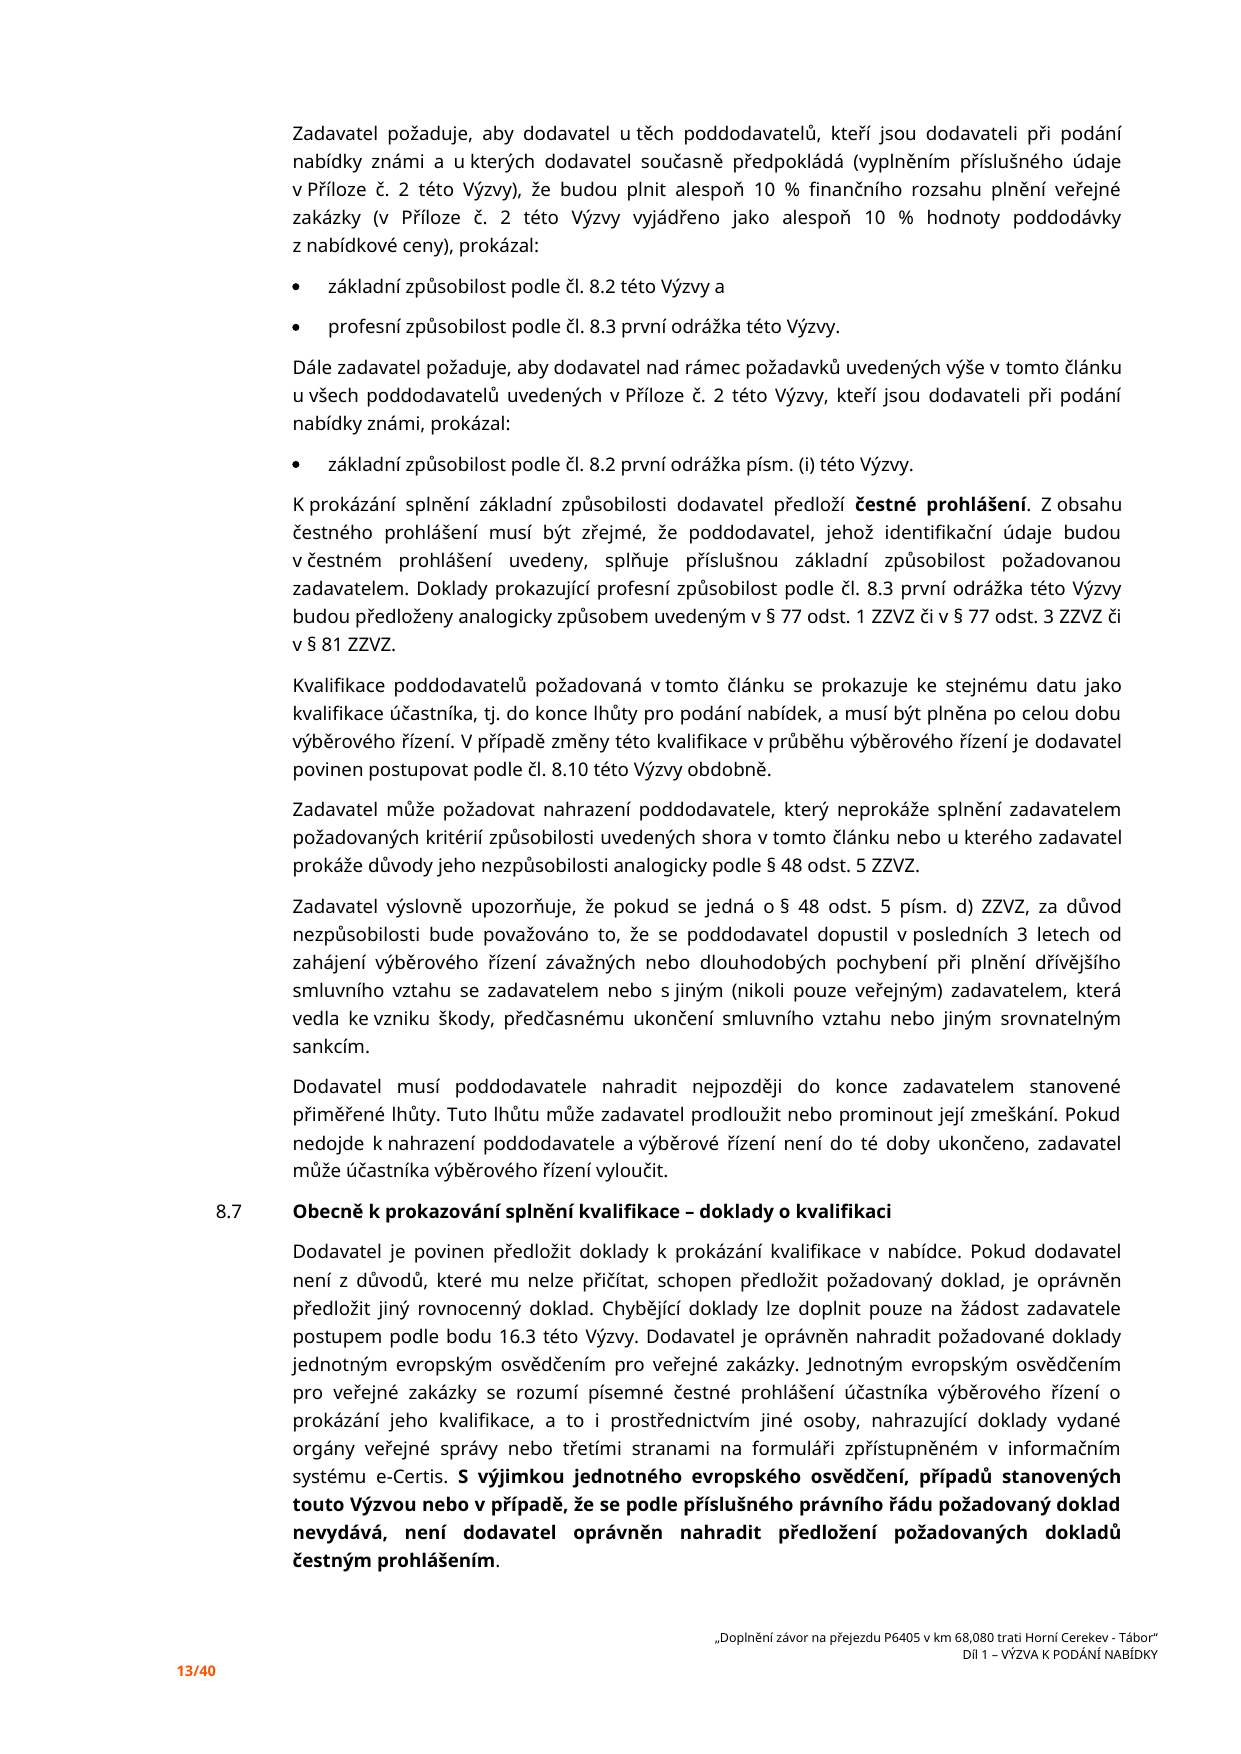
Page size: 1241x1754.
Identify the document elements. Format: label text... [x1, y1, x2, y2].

list Dodavatel musí poddodavatele nahradit nejpozději do konce zadavatelem stanovené přiměřené lhůty. Tuto lhůtu může zadavatel prodloužit nebo prominout její zmeškání. Pokud nedojde k nahrazení poddodavatele a výběrové řízení není do té doby ukončeno, zadavatel může účastníka výběrového řízení vyloučit. [292, 1074, 1122, 1183]
text základní způsobilost podle čl. 8.2 této Výzvy a [292, 273, 1122, 299]
text Obecně k prokazování splnění kvalifikace – doklady o kvalifikaci [216, 1198, 1122, 1224]
text Zadavatel požaduje, aby dodavatel u těch poddodavatelů, kteří jsou dodavateli při podání nabídky známi a u kterých dodavatel současně předpokládá (vyplněním příslušného údaje v Příloze č. 2 této Výzvy), že budou plnit alespoň 10 % finančního rozsahu plnění veřejné zakázky (v Příloze č. 2 této Výzvy vyjádřeno jako alespoň 10 % hodnoty poddodávky z nabídkové ceny), prokázal: [292, 121, 1122, 258]
text Zadavatel může požadovat nahrazení poddodavatele, který neprokáže splnění zadavatelem požadovaných kritérií způsobilosti uvedených shora v tomto článku nebo u kterého zadavatel prokáže důvody jeho nezpůsobilosti analogicky podle § 48 odst. 5 ZZVZ. [292, 797, 1122, 878]
text Kvalifikace poddodavatelů požadovaná v tomto článku se prokazuje ke stejnému datu jako kvalifikace účastníka, tj. do konce lhůty pro podání nabídek, a musí být plněna po celou dobu výběrového řízení. V případě změny této kvalifikace v průběhu výběrového řízení je dodavatel povinen postupovat podle čl. 8.10 této Výzvy obdobně. [292, 672, 1122, 782]
text K prokázání splnění základní způsobilosti dodavatel předloží čestné prohlášení. Z obsahu čestného prohlášení musí být zřejmé, že poddodavatel, jehož identifikační údaje budou v čestném prohlášení uvedeny, splňuje příslušnou základní způsobilost požadovanou zadavatelem. Doklady prokazující profesní způsobilost podle čl. 8.3 první odrážka této Výzvy budou předloženy analogicky způsobem uvedeným v § 77 odst. 1 ZZVZ či v § 77 odst. 3 ZZVZ či v § 81 ZZVZ. [292, 491, 1122, 657]
text Zadavatel výslovně upozorňuje, že pokud se jedná o § 48 odst. 5 písm. d) ZZVZ, za důvod nezpůsobilosti bude považováno to, že se poddodavatel dopustil v posledních 3 letech od zahájení výběrového řízení závažných nebo dlouhodobých pochybení při plnění dřívějšího smluvního vztahu se zadavatelem nebo s jiným (nikoli pouze veřejným) zadavatelem, která vedla ke vzniku škody, předčasnému ukončení smluvního vztahu nebo jiným srovnatelným sankcím. [292, 893, 1122, 1059]
text profesní způsobilost podle čl. 8.3 první odrážka této Výzvy. [292, 314, 1122, 339]
text Dále zadavatel požaduje, aby dodavatel nad rámec požadavků uvedených výše v tomto článku u všech poddodavatelů uvedených v Příloze č. 2 této Výzvy, kteří jsou dodavateli při podání nabídky známi, prokázal: [292, 354, 1122, 436]
text Dodavatel je povinen předložit doklady k prokázání kvalifikace v nabídce. Pokud dodavatel není z důvodů, které mu nelze přičítat, schopen předložit požadovaný doklad, je oprávněn předložit jiný rovnocenný doklad. Chybějící doklady lze doplnit pouze na žádost zadavatele postupem podle bodu 16.3 této Výzvy. Dodavatel je oprávněn nahradit požadované doklady jednotným evropským osvědčením pro veřejné zakázky. Jednotným evropským osvědčením pro veřejné zakázky se rozumí písemné čestné prohlášení účastníka výběrového řízení o prokázání jeho kvalifikace, a to i prostřednictvím jiné osoby, nahrazující doklady vydané orgány veřejné správy nebo třetími stranami na formuláři zpřístupněném v informačním systému e-Certis. S výjimkou jednotného evropského osvědčení, případů stanovených touto Výzvou nebo v případě, že se podle příslušného právního řádu požadovaný doklad nevydává, není dodavatel oprávněn nahradit předložení požadovaných dokladů čestným prohlášením. [292, 1239, 1122, 1573]
text základní způsobilost podle čl. 8.2 první odrážka písm. (i) této Výzvy. [292, 451, 1122, 476]
